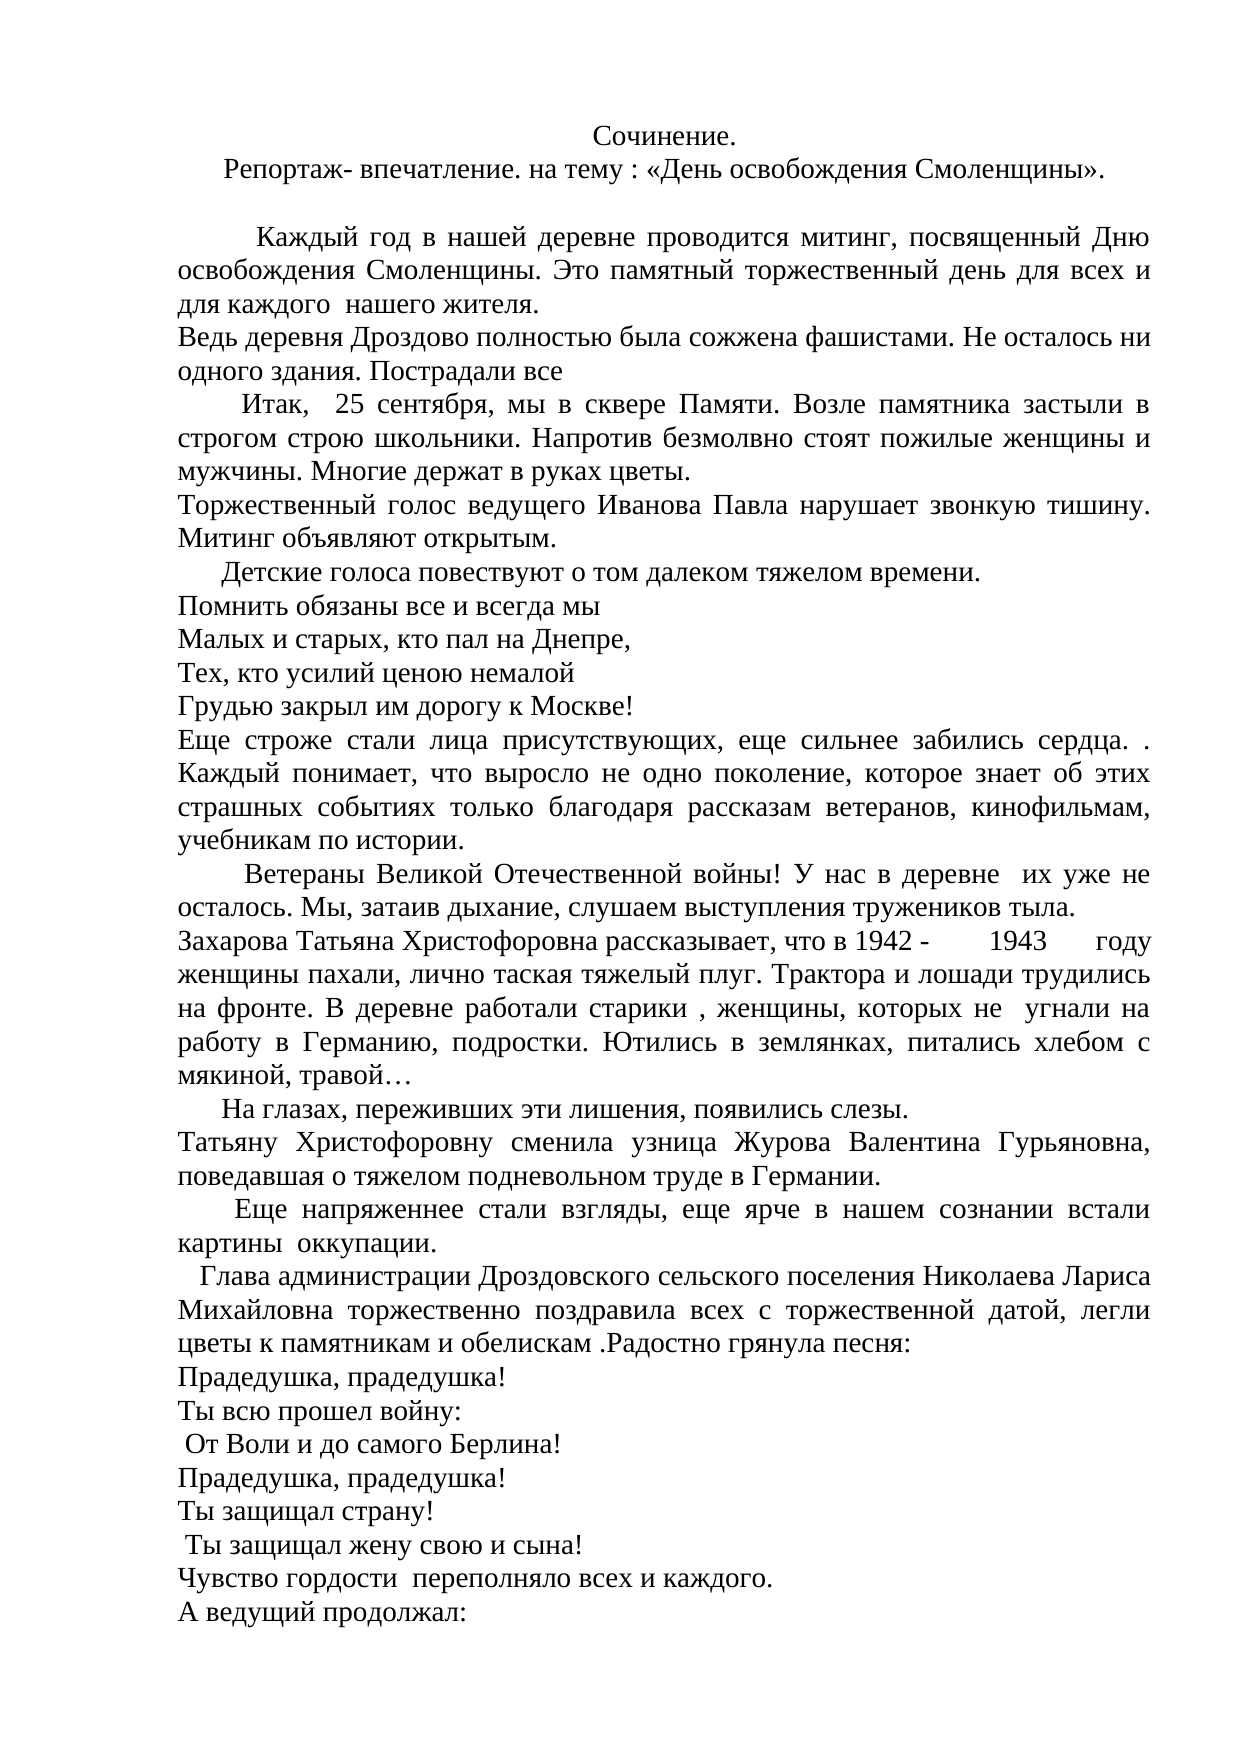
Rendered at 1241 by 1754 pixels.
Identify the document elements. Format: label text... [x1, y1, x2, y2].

text Репортаж- впечатление. на тему : «День освобождения Смоленщины». [177, 152, 1152, 185]
text Прадедушка, прадедушка! [177, 1359, 1152, 1393]
text Татьяну Христофоровну сменила узница Журова Валентина Гурьяновна, поведавшая о тяжелом подневольном труде в Германии. [177, 1124, 1152, 1191]
text А ведущий продолжал: [177, 1594, 1152, 1627]
text Ведь деревня Дроздово полностью была сожжена фашистами. Не осталось ни одного здания. Пострадали все [177, 319, 1152, 386]
text Ты защищал жену свою и сына! [177, 1527, 1152, 1560]
text Каждый год в нашей деревне проводится митинг, посвященный Дню освобождения Смоленщины. Это памятный торжественный день для всех и для каждого нашего жителя. [177, 219, 1152, 319]
text Ты всю прошел войну: [177, 1393, 1152, 1426]
text На глазах, переживших эти лишения, появились слезы. [177, 1091, 1152, 1124]
text Тех, кто усилий ценою немалой [177, 655, 1152, 688]
text Захарова Татьяна Христофоровна рассказывает, что в 1942 - 1943 году женщины пахали, лично таская тяжелый плуг. Трактора и лошади трудились на фронте. В деревне работали старики , женщины, которых не угнали на работу в Германию, подростки. Ютились в землянках, питались хлебом с мякиной, травой… [177, 923, 1152, 1091]
text Ты защищал страну! [177, 1493, 1152, 1527]
text Сочинение. [177, 118, 1152, 152]
text Ветераны Великой Отечественной войны! У нас в деревне их уже не осталось. Мы, затаив дыхание, слушаем выступления тружеников тыла. [177, 856, 1152, 923]
text Торжественный голос ведущего Иванова Павла нарушает звонкую тишину. Митинг объявляют открытым. [177, 487, 1152, 554]
text От Воли и до самого Берлина! [177, 1426, 1152, 1460]
text Грудью закрыл им дорогу к Москве! [177, 688, 1152, 722]
text Еще строже стали лица присутствующих, еще сильнее забились сердца. . Каждый понимает, что выросло не одно поколение, которое знает об этих страшных событиях только благодаря рассказам ветеранов, кинофильмам, учебникам по истории. [177, 722, 1152, 856]
text Еще напряженнее стали взгляды, еще ярче в нашем сознании встали картины оккупации. [177, 1191, 1152, 1258]
text Малых и старых, кто пал на Днепре, [177, 621, 1152, 655]
text Прадедушка, прадедушка! [177, 1460, 1152, 1493]
text Глава администрации Дроздовского сельского поселения Николаева Лариса Михайловна торжественно поздравила всех с торжественной датой, легли цветы к памятникам и обелискам .Радостно грянула песня: [177, 1258, 1152, 1359]
text Итак, 25 сентября, мы в сквере Памяти. Возле памятника застыли в строгом строю школьники. Напротив безмолвно стоят пожилые женщины и мужчины. Многие держат в руках цветы. [177, 386, 1152, 487]
text Помнить обязаны все и всегда мы [177, 588, 1152, 621]
text Детские голоса повествуют о том далеком тяжелом времени. [177, 554, 1152, 588]
text Чувство гордости переполняло всех и каждого. [177, 1560, 1152, 1594]
